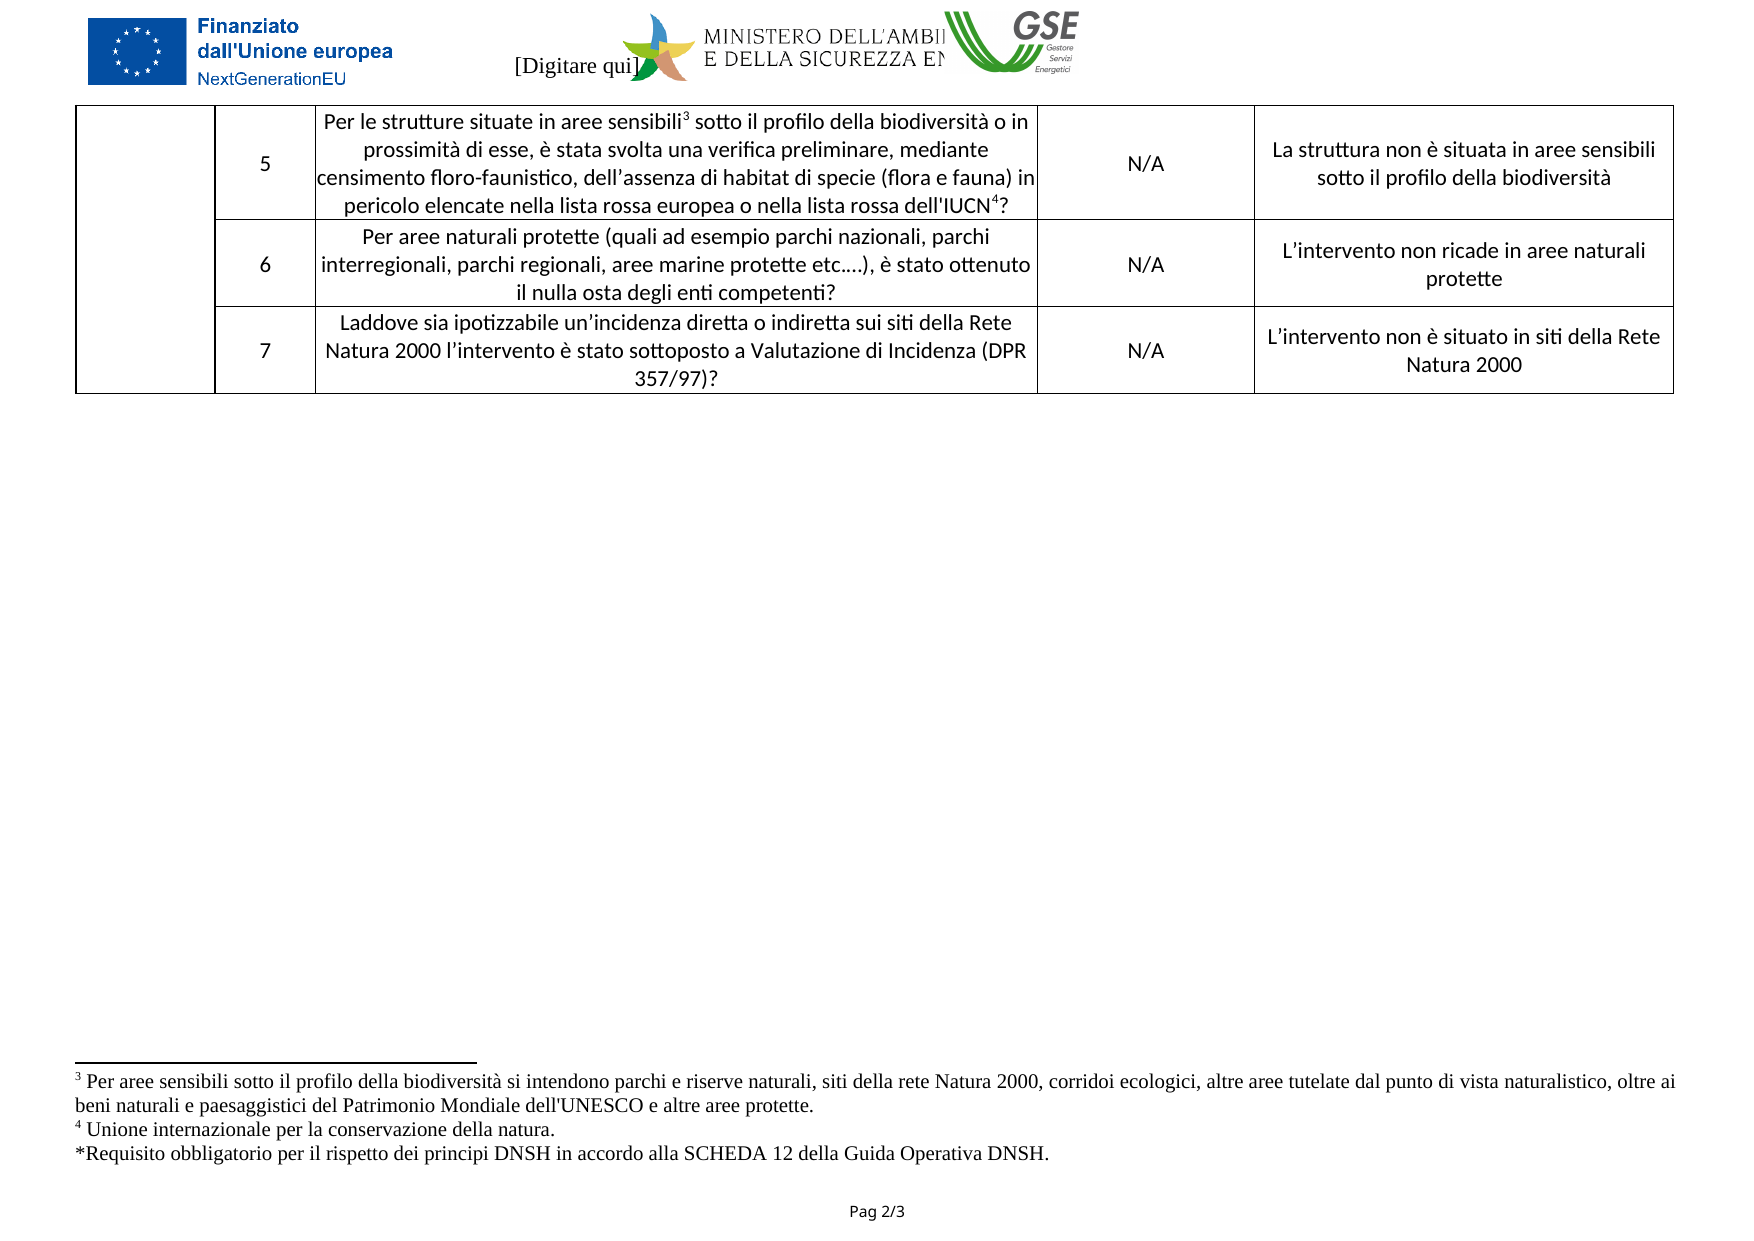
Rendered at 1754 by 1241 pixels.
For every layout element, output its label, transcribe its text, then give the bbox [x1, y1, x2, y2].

table_cell 5 [216, 106, 315, 219]
picture [75, 11, 428, 91]
table_cell Per le strutture situate in aree sensibili sotto il profilo della biodiversità o in prossimità di esse, è stata svolta una verifica preliminare, mediante censimento floro-faunistico, dell’assenza di habitat di specie (flora e fauna) in pericolo elencate nella lista rossa europea o nella lista rossa dell'IUCN? [316, 106, 1037, 219]
table_cell N/A [1038, 220, 1254, 306]
table_cell Laddove sia ipotizzabile un’incidenza diretta o indiretta sui siti della Rete Natura 2000 l’intervento è stato sottoposto a Valutazione di Incidenza (DPR 357/97)? [316, 307, 1037, 392]
table_cell La struttura non è situata in aree sensibili sotto il profilo della biodiversità [1255, 106, 1673, 219]
picture [622, 11, 1079, 81]
table_cell 6 [216, 220, 315, 306]
table_cell L’intervento non è situato in siti della Rete Natura 2000 [1255, 307, 1673, 392]
table_cell Per aree naturali protette (quali ad esempio parchi nazionali, parchi interregionali, parchi regionali, aree marine protette etc.…), è stato ottenuto il nulla osta degli enti competenti? [316, 220, 1037, 306]
table_cell N/A [1038, 106, 1254, 219]
table_cell N/A [1038, 307, 1254, 392]
table_cell 7 [216, 307, 315, 392]
table_cell L’intervento non ricade in aree naturali protette [1255, 220, 1673, 306]
